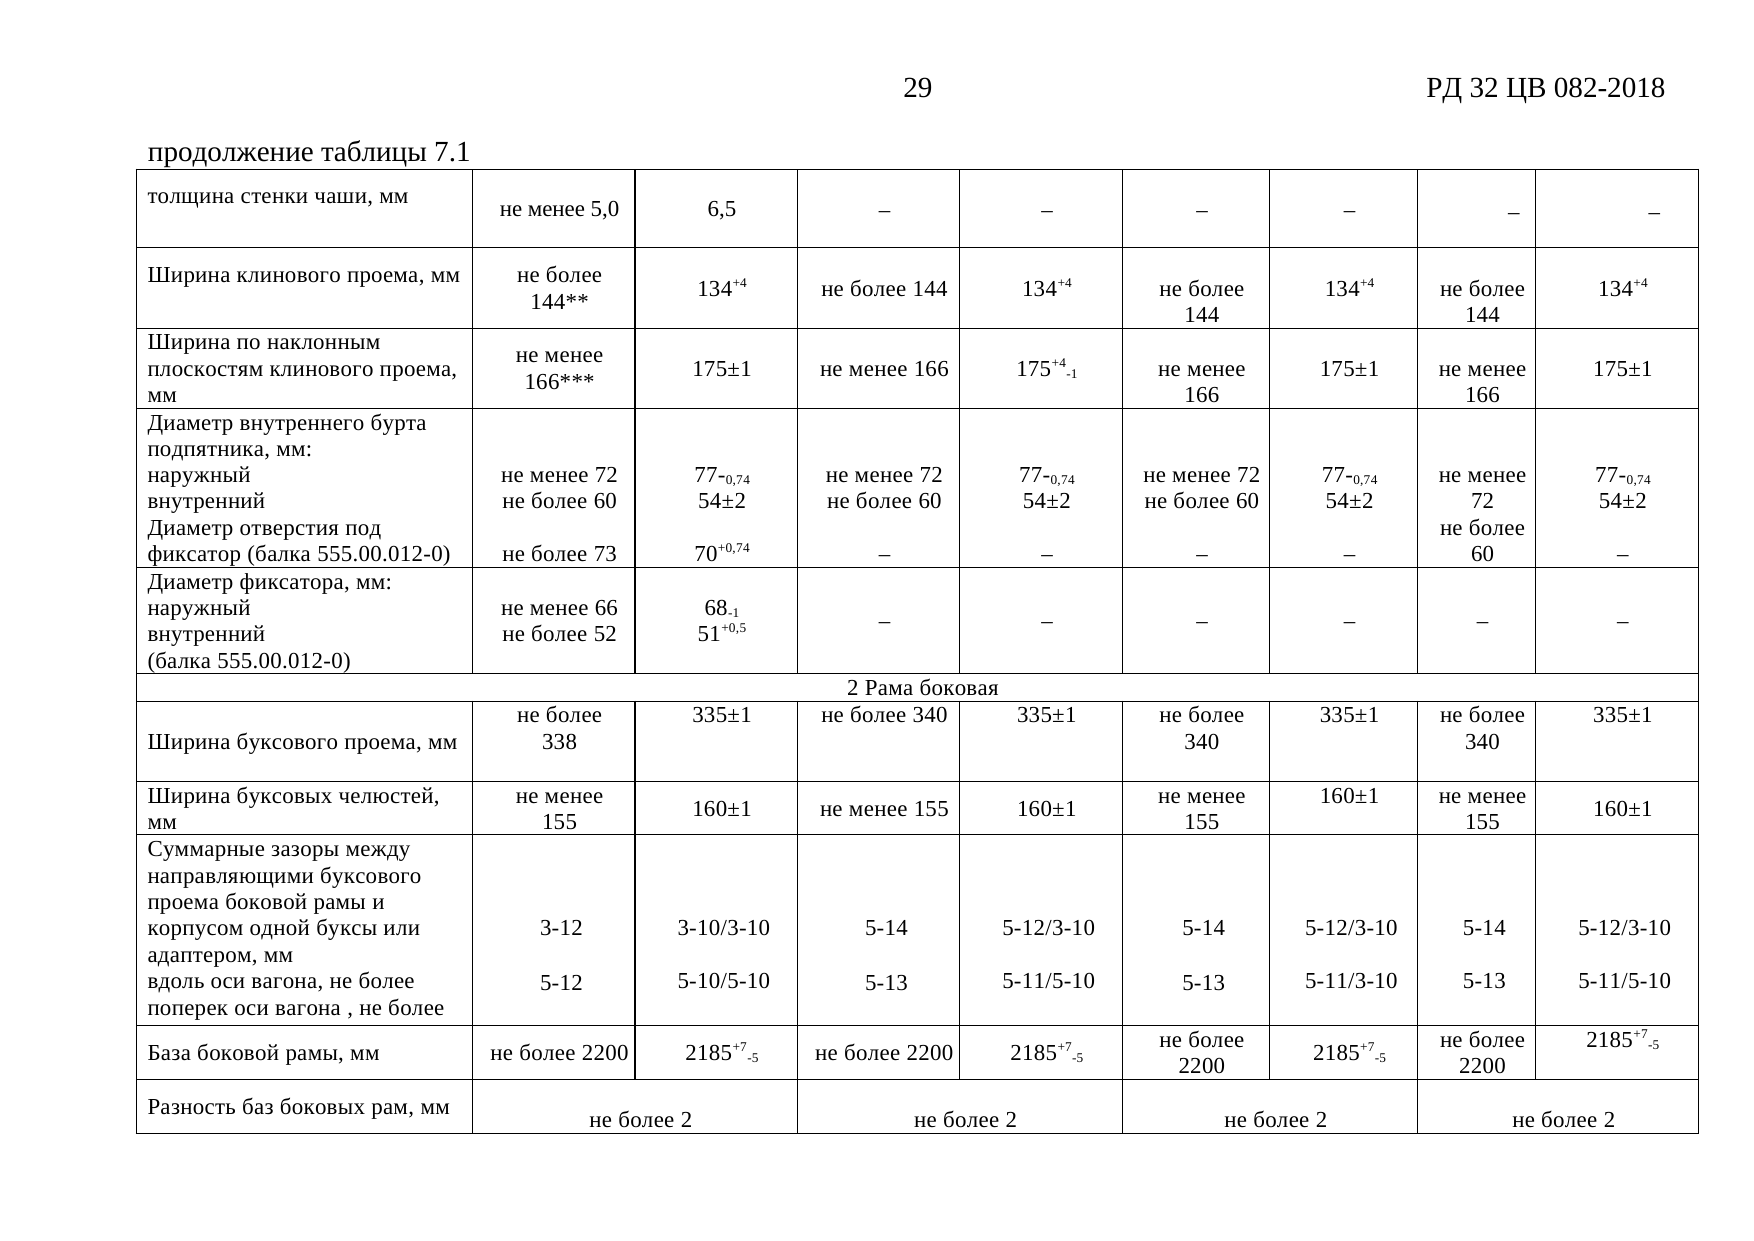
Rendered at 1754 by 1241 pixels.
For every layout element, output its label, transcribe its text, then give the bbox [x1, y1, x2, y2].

table_cell 134+4 [1270, 248, 1417, 327]
table_cell не более 2 [798, 1080, 1122, 1132]
table_header – [1536, 170, 1698, 247]
table_cell не более 144 [1418, 248, 1535, 327]
table_cell 335±1 [1270, 702, 1417, 781]
table_cell 175±1 [1270, 329, 1417, 407]
table_cell не менее 166 [1123, 329, 1269, 407]
table_cell не менее 72 не более 60 [1418, 409, 1535, 567]
table_cell – [1536, 568, 1698, 673]
table_cell 2185+7-5 [1270, 1026, 1417, 1079]
table_cell 335±1 [1536, 702, 1698, 781]
table_header – [1418, 170, 1535, 247]
table_cell 5-14 5-13 [798, 835, 959, 1025]
table_cell 160±1 [636, 782, 797, 834]
table_cell 175±1 [1536, 329, 1698, 407]
table_cell 5-12/3-10 5-11/5-10 [960, 835, 1122, 1025]
table_cell не более 2 [1418, 1080, 1698, 1132]
table_cell 5-14 5-13 [1418, 835, 1535, 1025]
table_cell не более 2 [1123, 1080, 1417, 1132]
table_cell 134+4 [636, 248, 797, 327]
table_cell Ширина клинового проема, мм [137, 248, 472, 327]
table_cell не более 2200 [1123, 1026, 1269, 1079]
table_cell Ширина буксовых челюстей, мм [137, 782, 472, 834]
table_cell 2185+7-5 [1536, 1026, 1698, 1079]
table_cell не менее 155 [798, 782, 959, 834]
table_cell – [1123, 568, 1269, 673]
table_cell База боковой рамы, мм [137, 1026, 472, 1079]
table_cell 160±1 [1270, 782, 1417, 834]
table_cell Разность баз боковых рам, мм [137, 1080, 472, 1132]
table_cell не более 2 [473, 1080, 797, 1132]
table_cell не более 144** [473, 248, 634, 327]
table_cell 77-0,74 54±2 – [960, 409, 1122, 567]
table_cell не менее 155 [473, 782, 634, 834]
table_cell не более 144 [798, 248, 959, 327]
table_header – [798, 170, 959, 247]
table_cell 175+4-1 [960, 329, 1122, 407]
table_cell Ширина буксового проема, мм [137, 702, 472, 781]
table_cell не менее 66 не более 52 [473, 568, 634, 673]
table_cell Суммарные зазоры между направляющими буксового проема боковой рамы и корпусом одной буксы или адаптером, мм вдоль оси вагона, не более поперек оси вагона , не более [137, 835, 472, 1025]
text продолжение таблицы 7.1 [148, 131, 1665, 168]
table_cell не менее 166 [1418, 329, 1535, 407]
table_cell 134+4 [960, 248, 1122, 327]
table_cell не менее 155 [1418, 782, 1535, 834]
table_cell не менее 155 [1123, 782, 1269, 834]
table_cell 2185+7-5 [960, 1026, 1122, 1079]
table_cell 175±1 [636, 329, 797, 407]
table_cell 335±1 [636, 702, 797, 781]
table_cell 2185+7-5 [636, 1026, 797, 1079]
table_header – [960, 170, 1122, 247]
table_cell – [1418, 568, 1535, 673]
table_cell Диаметр внутреннего бурта подпятника, мм: наружный внутренний Диаметр отверстия под фиксатор (балка 555.00.012-0) [137, 409, 472, 567]
table_cell не более 2200 [1418, 1026, 1535, 1079]
table_cell 335±1 [960, 702, 1122, 781]
table_header 6,5 [636, 170, 797, 247]
table_cell 134+4 [1536, 248, 1698, 327]
table_cell 5-12/3-10 5-11/3-10 [1270, 835, 1417, 1025]
table_cell – [1270, 568, 1417, 673]
table_header – [1123, 170, 1269, 247]
table_cell не более 338 [473, 702, 634, 781]
table_cell не менее 72 не более 60 – [798, 409, 959, 567]
table_cell 77-0,74 54±2 – [1270, 409, 1417, 567]
table_cell 160±1 [1536, 782, 1698, 834]
table_cell 160±1 [960, 782, 1122, 834]
table_cell не более 340 [798, 702, 959, 781]
table_cell Диаметр фиксатора, мм: наружный внутренний (балка 555.00.012-0) [137, 568, 472, 673]
table_cell 2 Рама боковая [137, 674, 1698, 701]
table_cell – [798, 568, 959, 673]
table_cell не более 2200 [473, 1026, 634, 1079]
table_cell не менее 72 не более 60 не более 73 [473, 409, 634, 567]
table_cell не более 144 [1123, 248, 1269, 327]
table_cell 5-14 5-13 [1123, 835, 1269, 1025]
table_cell 3-10/3-10 5-10/5-10 [636, 835, 797, 1025]
table_cell не более 2200 [798, 1026, 959, 1079]
table_cell не более 340 [1418, 702, 1535, 781]
table_cell 68-1 51+0,5 [636, 568, 797, 673]
table_cell не менее 166 [798, 329, 959, 407]
table_cell не менее 72 не более 60 – [1123, 409, 1269, 567]
table_cell – [960, 568, 1122, 673]
table_header не менее 5,0 [473, 170, 634, 247]
table_cell 3-12 5-12 [473, 835, 634, 1025]
table_cell 5-12/3-10 5-11/5-10 [1536, 835, 1698, 1025]
table_header толщина стенки чаши, мм [137, 170, 472, 247]
table_header – [1270, 170, 1417, 247]
table_cell 77-0,74 54±2 70+0,74 [636, 409, 797, 567]
table_cell 77-0,74 54±2 – [1536, 409, 1698, 567]
table_cell не более 340 [1123, 702, 1269, 781]
table_cell не менее 166*** [473, 329, 634, 407]
table_cell Ширина по наклонным плоскостям клинового проема, мм [137, 329, 472, 407]
